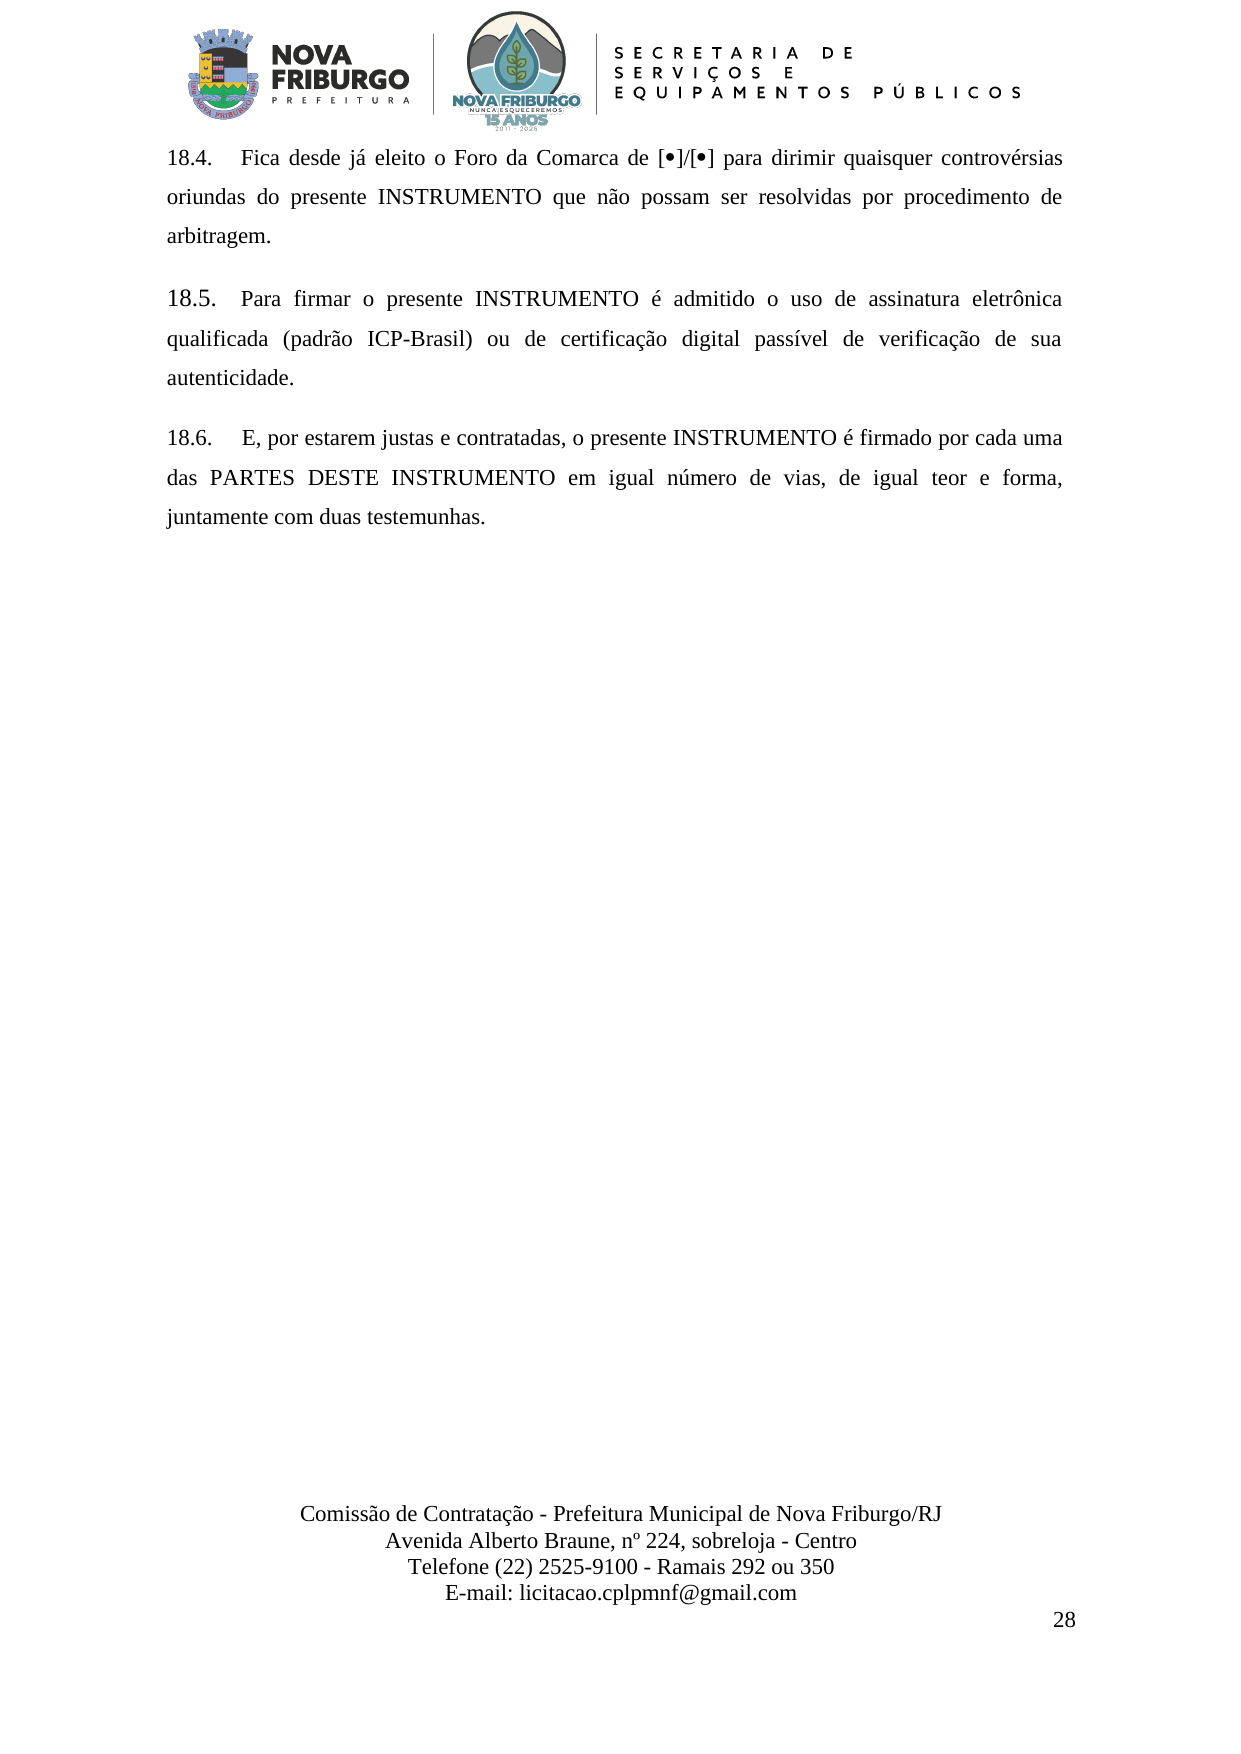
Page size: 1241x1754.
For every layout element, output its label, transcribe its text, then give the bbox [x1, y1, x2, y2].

list Fica desde já eleito o Foro da Comarca de [·]/[·] para dirimir quaisquer controvérsias oriundas do presente INSTRUMENTO que não possam ser resolvidas por procedimento de arbitragem. [167, 144, 1064, 249]
list E, por estarem justas e contratadas, o presente INSTRUMENTO é firmado por cada uma das PARTES DESTE INSTRUMENTO em igual número de vias, de igual teor e forma, juntamente com duas testemunhas. [167, 424, 1064, 530]
list Para firmar o presente INSTRUMENTO é admitido o uso de assinatura eletrônica qualificada (padrão ICP-Brasil) ou de certificação digital passível de verificação de sua autenticidade. [167, 283, 1064, 391]
picture [166, 0, 1077, 144]
